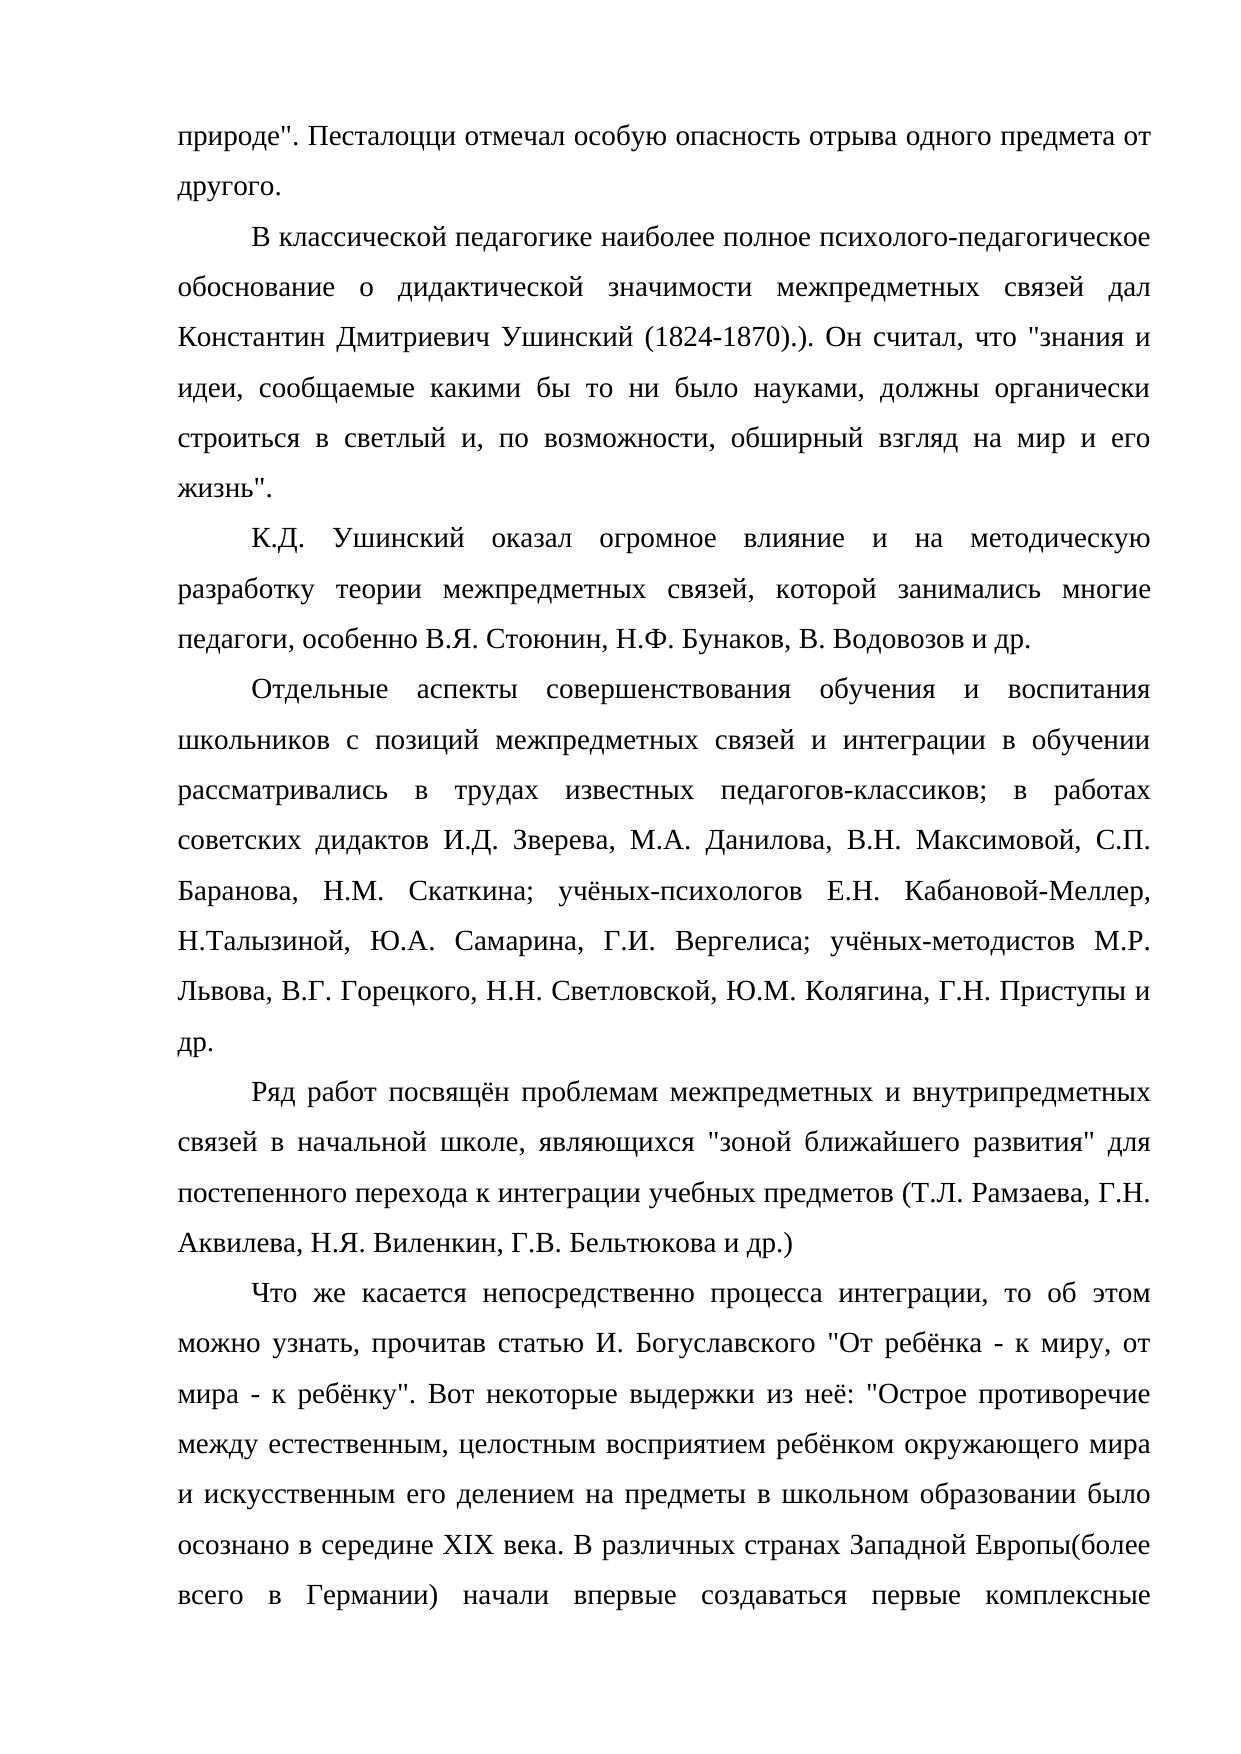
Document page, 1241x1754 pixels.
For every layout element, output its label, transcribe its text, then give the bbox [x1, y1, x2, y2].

text Ряд работ посвящён проблемам межпредметных и внутрипредметных связей в начальной школе, являющихся "зоной ближайшего развития" для постепенного перехода к интеграции учебных предметов (Т.Л. Рамзаева, Г.Н. Аквилева, Н.Я. Виленкин, Г.В. Бельтюкова и др.) [177, 1074, 1152, 1258]
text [177, 1275, 1152, 1611]
text К.Д. Ушинский оказал огромное влияние и на методическую разработку теории межпредметных связей, которой занимались многие педагоги, особенно В.Я. Стоюнин, Н.Ф. Бунаков, В. Водовозов и др. [177, 521, 1152, 655]
text В классической педагогике наиболее полное психолого-педагогическое обоснование о дидактической значимости межпредметных связей дал Константин Дмитриевич Ушинский (1824-1870).). Он считал, что "знания и идеи, сообщаемые какими бы то ни было науками, должны органически строиться в светлый и, по возможности, обширный взгляд на мир и его жизнь". [177, 219, 1152, 504]
text Отдельные аспекты совершенствования обучения и воспитания школьников с позиций межпредметных связей и интеграции в обучении рассматривались в трудах известных педагогов-классиков; в работах советских дидактов И.Д. Зверева, М.А. Данилова, В.Н. Максимовой, С.П. Баранова, Н.М. Скаткина; учёных-психологов Е.Н. Кабановой-Меллер, Н.Талызиной, Ю.А. Самарина, Г.И. Вергелиса; учёных-методистов М.Р. Львова, В.Г. Горецкого, Н.Н. Светловской, Ю.М. Колягина, Г.Н. Приступы и др. [177, 672, 1152, 1057]
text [177, 118, 1152, 202]
